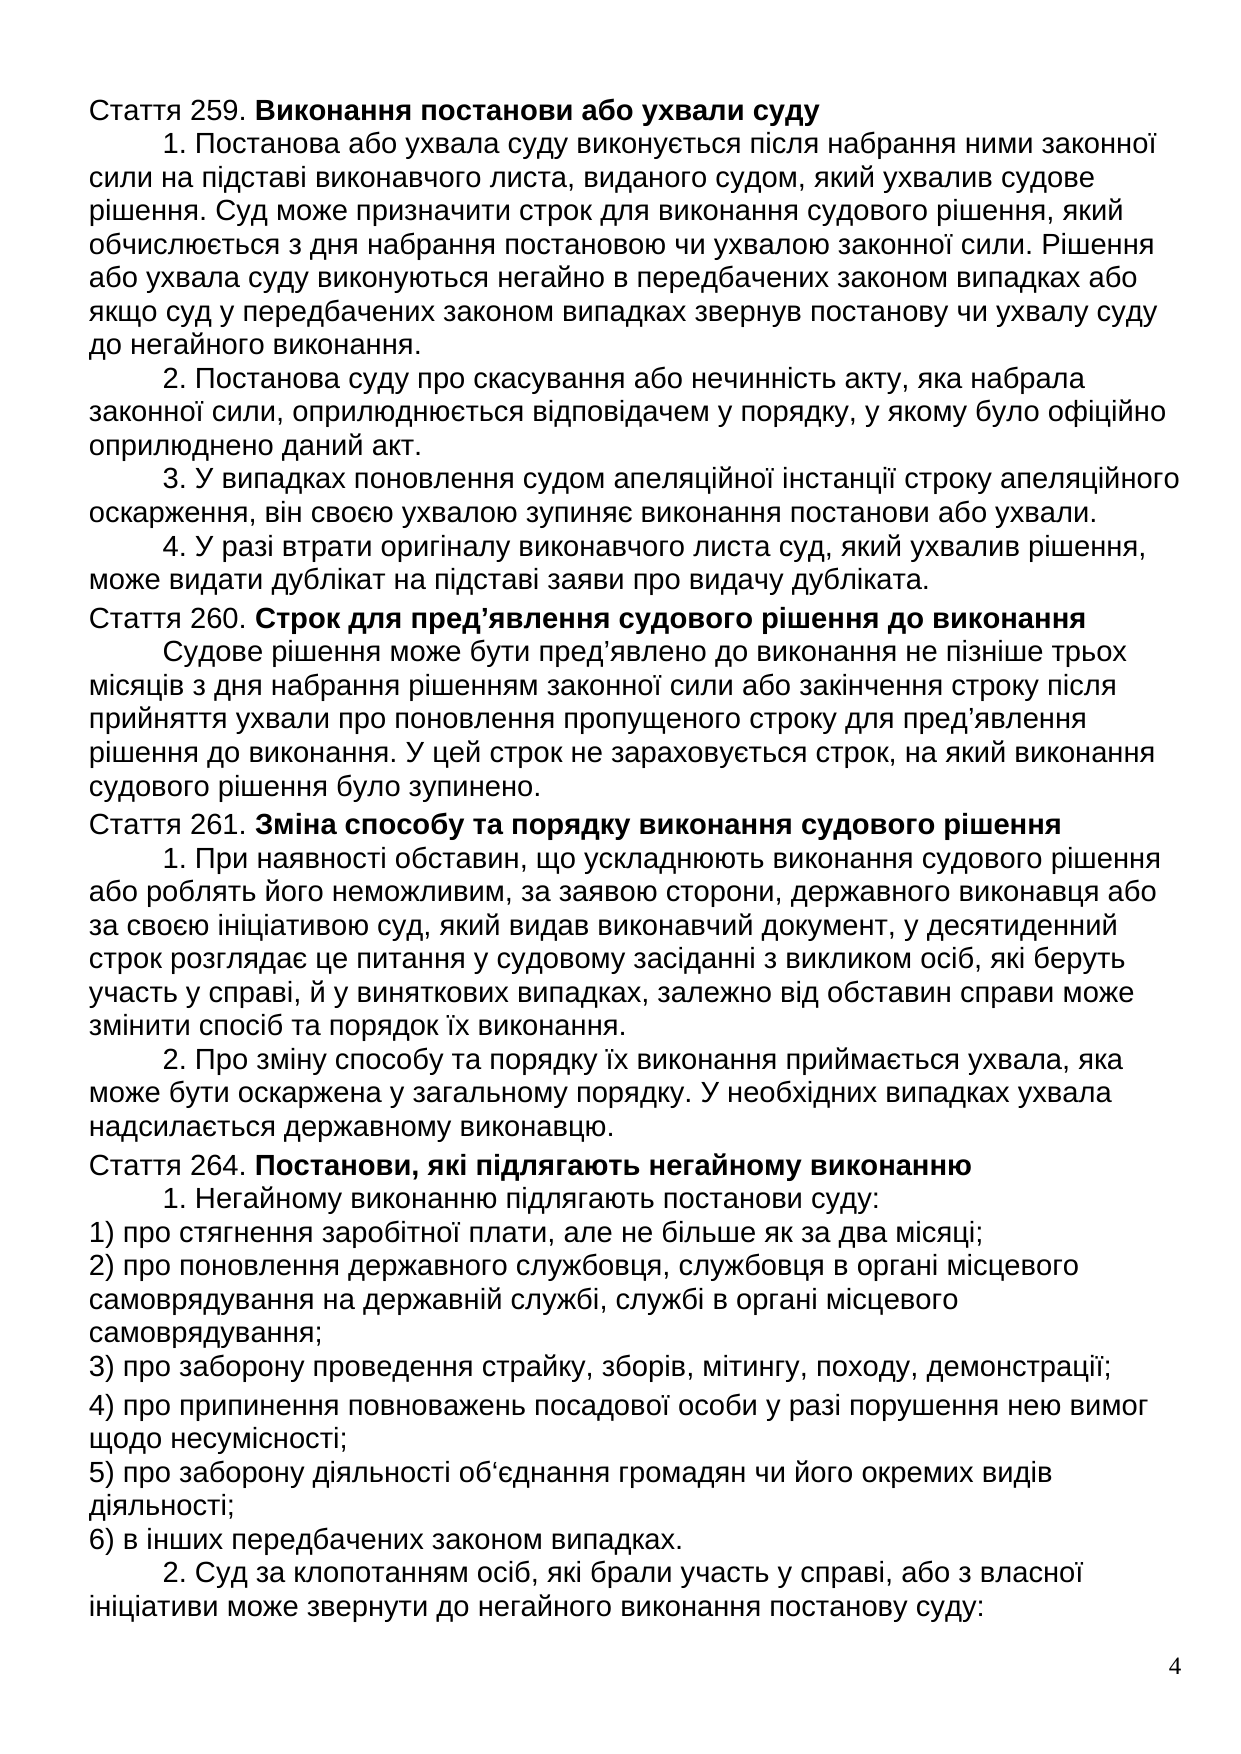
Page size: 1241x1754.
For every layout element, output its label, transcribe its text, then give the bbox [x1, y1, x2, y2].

text Стаття 260. Строк для пред’явлення судового рішення до виконання Судове рішення може бути пред’явлено до виконання не пізніше трьох місяців з дня набрання рішенням законної сили або закінчення строку після прийняття ухвали про поновлення пропущеного строку для пред’явлення рішення до виконання. У цей строк не зараховується строк, на який виконання судового рішення було зупинено. [89, 601, 1181, 802]
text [89, 1388, 1181, 1622]
text Стаття 261. Зміна способу та порядку виконання судового рішення 1. При наявності обставин, що ускладнюють виконання судового рішення або роблять його неможливим, за заявою сторони, державного виконавця або за своєю ініціативою суд, який видав виконавчий документ, у десятиденний строк розглядає це питання у судовому засіданні з викликом осіб, які беруть участь у справі, й у виняткових випадках, залежно від обставин справи може змінити спосіб та порядок їх виконання. 2. Про зміну способу та порядку їх виконання приймається ухвала, яка може бути оскаржена у загальному порядку. У необхідних випадках ухвала надсилається державному виконавцю. [89, 807, 1181, 1143]
text Стаття 259. Виконання постанови або ухвали суду 1. Постанова або ухвала суду виконується після набрання ними законної сили на підставі виконавчого листа, виданого судом, який ухвалив судове рішення. Суд може призначити строк для виконання судового рішення, який обчислюється з дня набрання постановою чи ухвалою законної сили. Рішення або ухвала суду виконуються негайно в передбачених законом випадках або якщо суд у передбачених законом випадках звернув постанову чи ухвалу суду до негайного виконання. 2. Постанова суду про скасування або нечинність акту, яка набрала законної сили, оприлюднюється відповідачем у порядку, у якому було офіційно оприлюднено даний акт. 3. У випадках поновлення судом апеляційної інстанції строку апеляційного оскарження, він своєю ухвалою зупиняє виконання постанови або ухвали. 4. У разі втрати оригіналу виконавчого листа суд, який ухвалив рішення, може видати дублікат на підставі заяви про видачу дубліката. [89, 59, 1181, 596]
text Стаття 264. Постанови, які підлягають негайному виконанню 1. Негайному виконанню підлягають постанови суду: 1) про стягнення заробітної плати, але не більше як за два місяці; 2) про поновлення державного службовця, службовця в органі місцевого самоврядування на державній службі, службі в органі місцевого самоврядування; 3) про заборону проведення страйку, зборів, мітингу, походу, демонстрації; [89, 1148, 1181, 1382]
